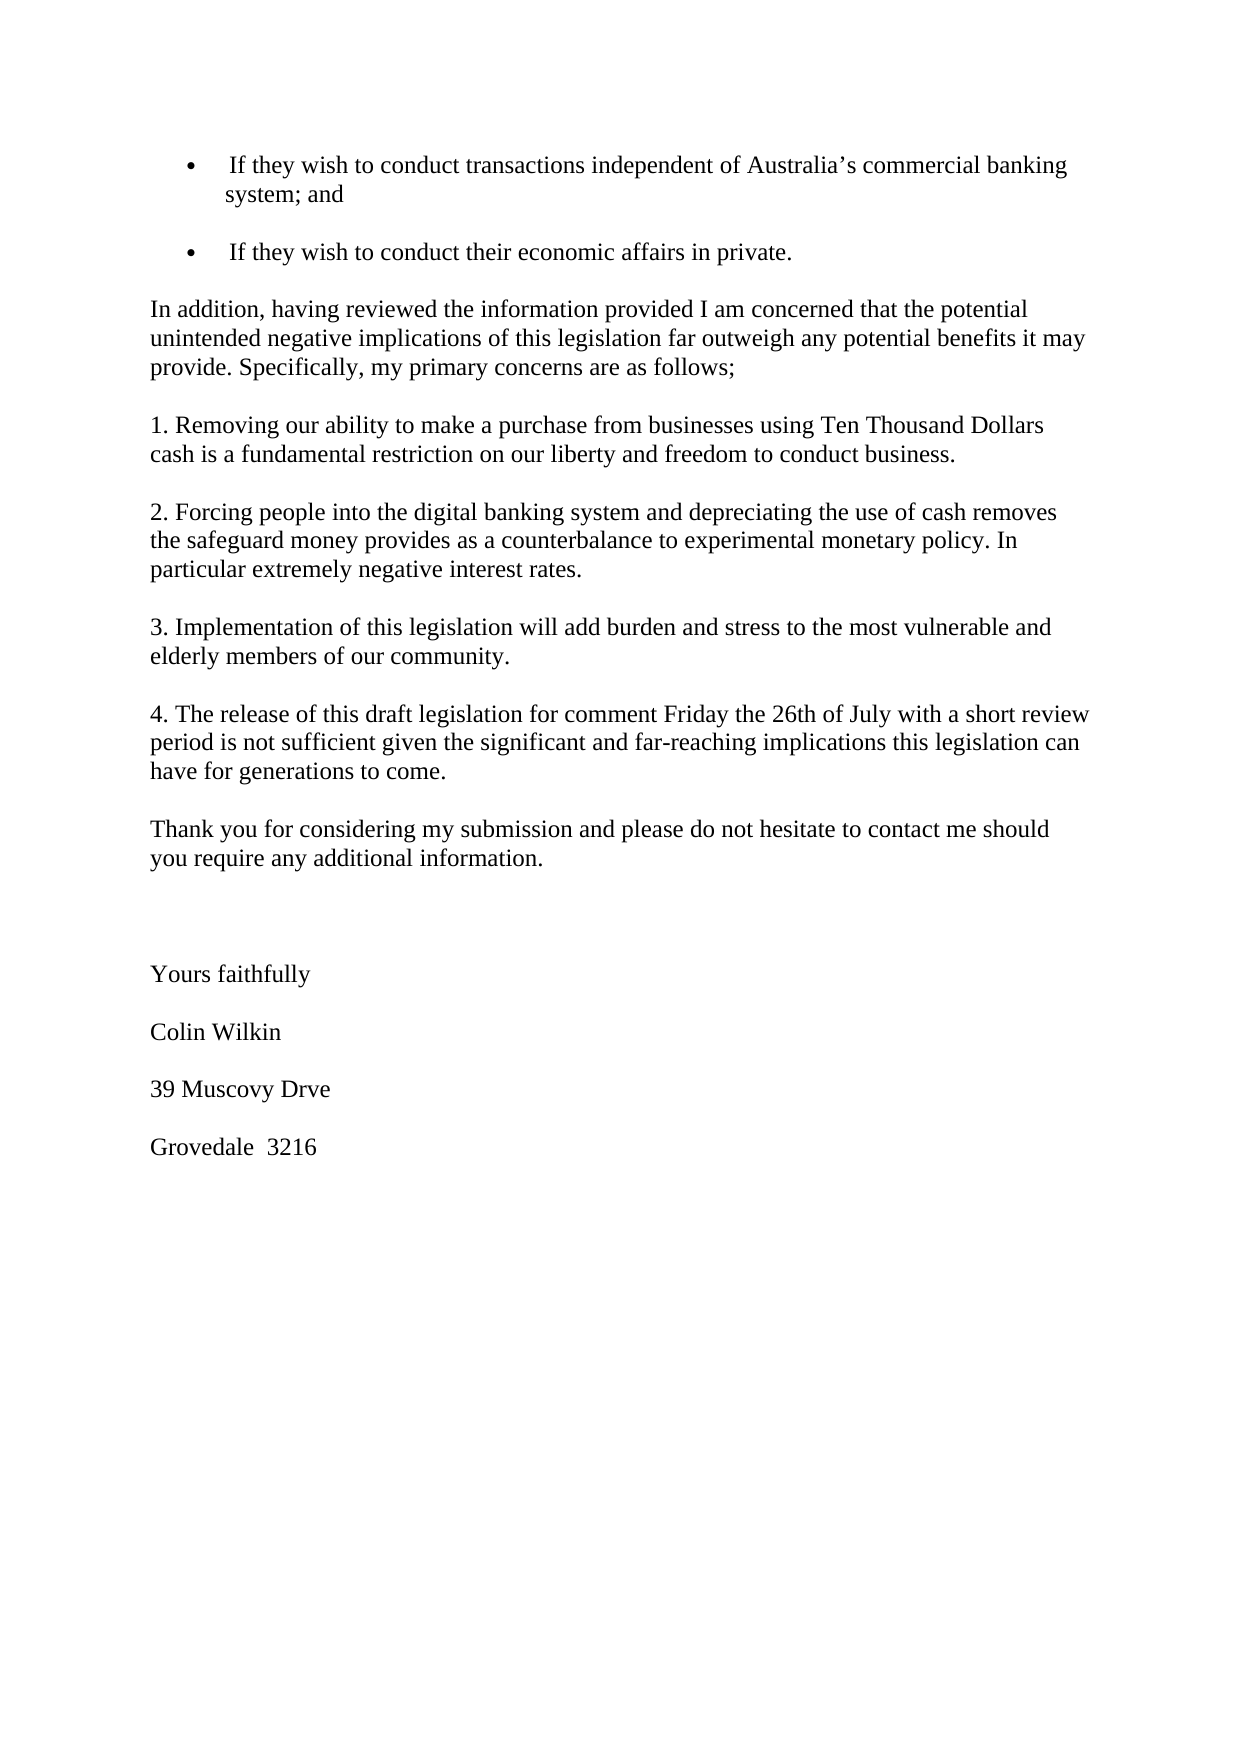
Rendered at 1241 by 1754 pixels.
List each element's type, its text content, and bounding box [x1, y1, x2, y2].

text In addition, having reviewed the information provided I am concerned that the potential unintended negative implications of this legislation far outweigh any potential benefits it may provide. Specifically, my primary concerns are as follows; [150, 294, 1090, 381]
text  If they wish to conduct transactions independent of Australia’s commercial banking system; and [187, 150, 1090, 207]
text 39 Muscovy Drve [150, 1074, 1090, 1103]
text Yours faithfully [150, 959, 1090, 987]
text  If they wish to conduct their economic affairs in private. [187, 237, 1090, 265]
text 3. Implementation of this legislation will add burden and stress to the most vulnerable and elderly members of our community. [150, 612, 1090, 669]
text Grovedale 3216 [150, 1132, 1090, 1161]
text 4. The release of this draft legislation for comment Friday the 26th of July with a short review period is not sufficient given the significant and far-reaching implications this legislation can have for generations to come. [150, 699, 1090, 785]
text 1. Removing our ability to make a purchase from businesses using Ten Thousand Dollars cash is a fundamental restriction on our liberty and freedom to conduct business. [150, 410, 1090, 467]
text 2. Forcing people into the digital banking system and depreciating the use of cash removes the safeguard money provides as a counterbalance to experimental monetary policy. In particular extremely negative interest rates. [150, 497, 1090, 583]
text Thank you for considering my submission and please do not hesitate to contact me should you require any additional information. [150, 814, 1090, 872]
text Colin Wilkin [150, 1017, 1090, 1045]
